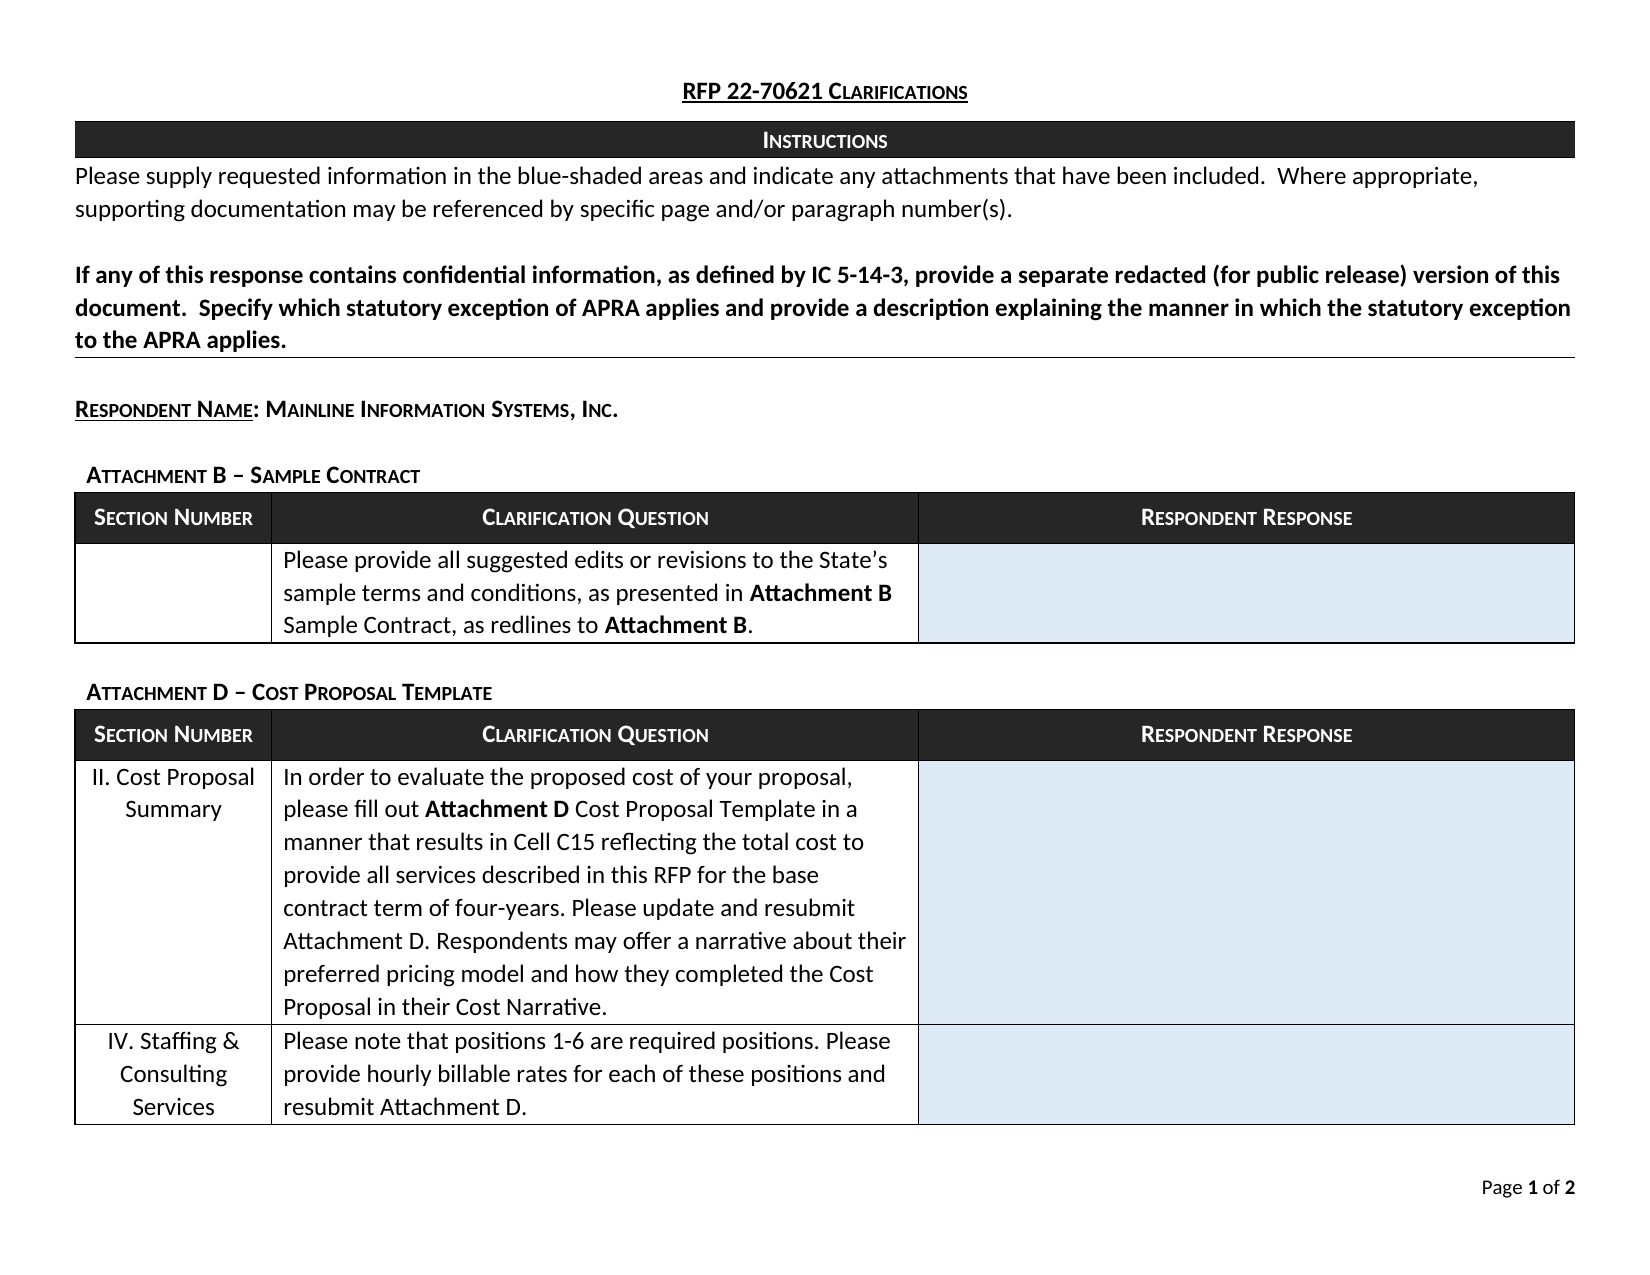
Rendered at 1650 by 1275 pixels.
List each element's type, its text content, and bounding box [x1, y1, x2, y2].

table_header Attachment D – Cost Proposal Template [75, 676, 1574, 709]
table_cell [919, 761, 1574, 1024]
table_cell [76, 544, 271, 642]
text If any of this response contains confidential information, as defined by IC 5-14-3, provide a separate redacted (for public release) version of this document. Specify which statutory exception of APRA applies and provide a description explaining the manner in which the statutory exception to the APRA applies. [75, 259, 1575, 357]
table_cell In order to evaluate the proposed cost of your proposal, please fill out Attachment D Cost Proposal Template in a manner that results in Cell C15 reflecting the total cost to provide all services described in this RFP for the base contract term of four-years. Please update and resubmit Attachment D. [272, 761, 918, 1024]
table_cell IV. Staffing & Consulting Services [76, 1025, 271, 1124]
table_cell Respondent Response [919, 493, 1574, 543]
table_cell [919, 1025, 1574, 1124]
table_cell Please provide all suggested edits or revisions to the State’s sample terms and conditions, as presented in Attachment B Sample Contract, as redlines to Attachment B. [272, 544, 918, 642]
text Instructions [75, 122, 1575, 157]
table_cell Clarification Question [272, 493, 918, 543]
table_cell [919, 544, 1574, 642]
table_cell Respondent Response [919, 710, 1574, 760]
text Please supply requested information in the blue-shaded areas and indicate any attachments that have been included. Where appropriate, supporting documentation may be referenced by specific page and/or paragraph number(s). [75, 160, 1575, 223]
table_cell [272, 710, 918, 760]
table_cell [76, 710, 271, 760]
table_header Attachment B – Sample Contract [75, 459, 1574, 492]
table_cell Section Number [76, 493, 271, 543]
text Respondent Name: Mainline Information Systems, Inc. [75, 393, 1575, 424]
table_cell Please note that positions 1-6 are required positions. Please provide hourly billable rates for each of these positions and resubmit Attachment D. [272, 1025, 918, 1124]
table_cell II. Cost Proposal Summary [76, 761, 271, 1024]
